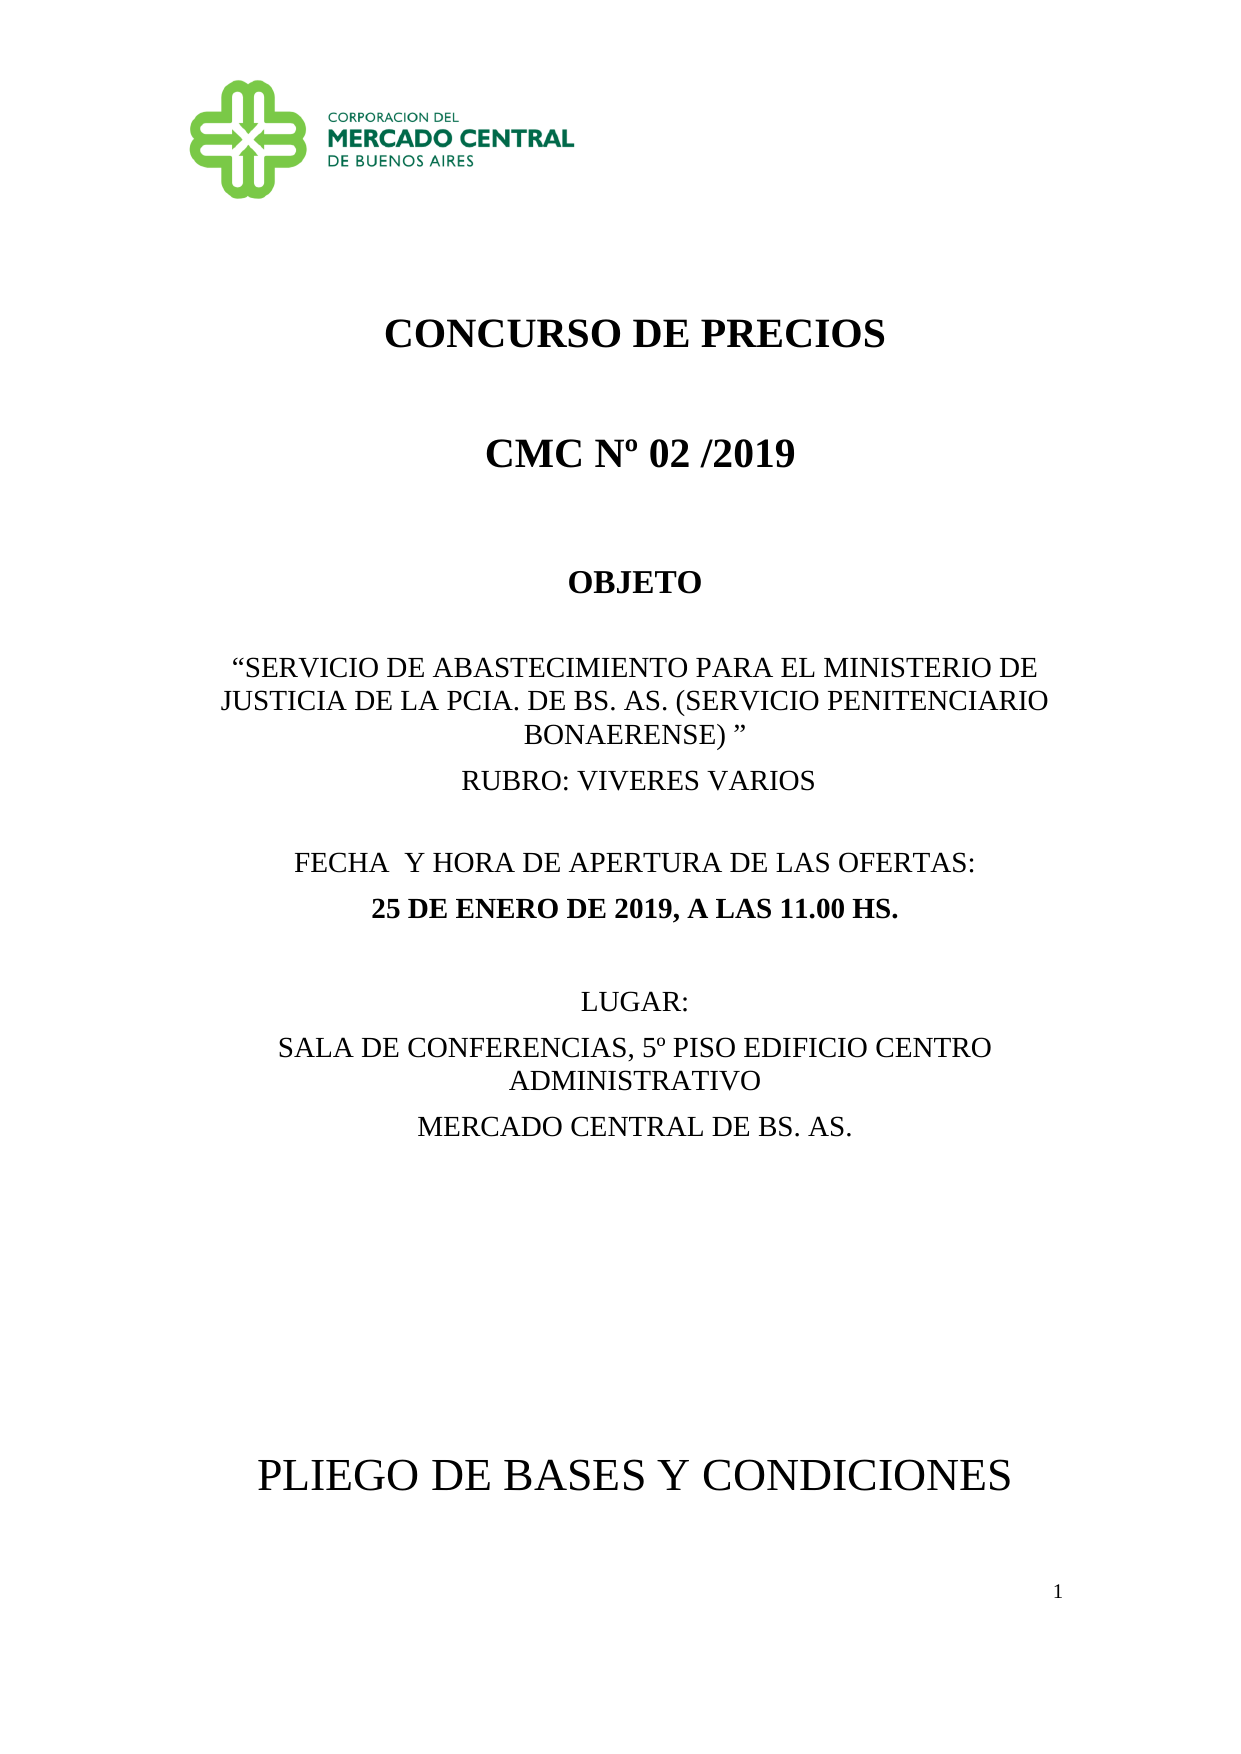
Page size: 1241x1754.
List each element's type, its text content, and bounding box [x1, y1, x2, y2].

text CMC Nº 02 /2019 [207, 429, 1063, 477]
text CONCURSO DE PRECIOS [207, 308, 1063, 356]
text SALA DE CONFERENCIAS, 5º PISO EDIFICIO CENTRO ADMINISTRATIVO [207, 1030, 1063, 1097]
text MERCADO CENTRAL DE BS. AS. [207, 1109, 1063, 1143]
text OBJETO [207, 562, 1063, 601]
text PLIEGO DE BASES Y CONDICIONES [207, 1448, 1063, 1501]
text FECHA Y HORA DE APERTURA DE LAS OFERTAS: [207, 846, 1063, 879]
text RUBRO: VIVERES VARIOS [207, 763, 1063, 797]
text “SERVICIO DE ABASTECIMIENTO PARA EL MINISTERIO DE JUSTICIA DE LA PCIA. DE BS. AS. (SERVICIO PENITENCIARIO BONAERENSE) ” [207, 650, 1063, 751]
picture [177, 75, 590, 211]
text 25 DE ENERO DE 2019, A LAS 11.00 HS. [207, 892, 1063, 925]
text LUGAR: [207, 984, 1063, 1017]
